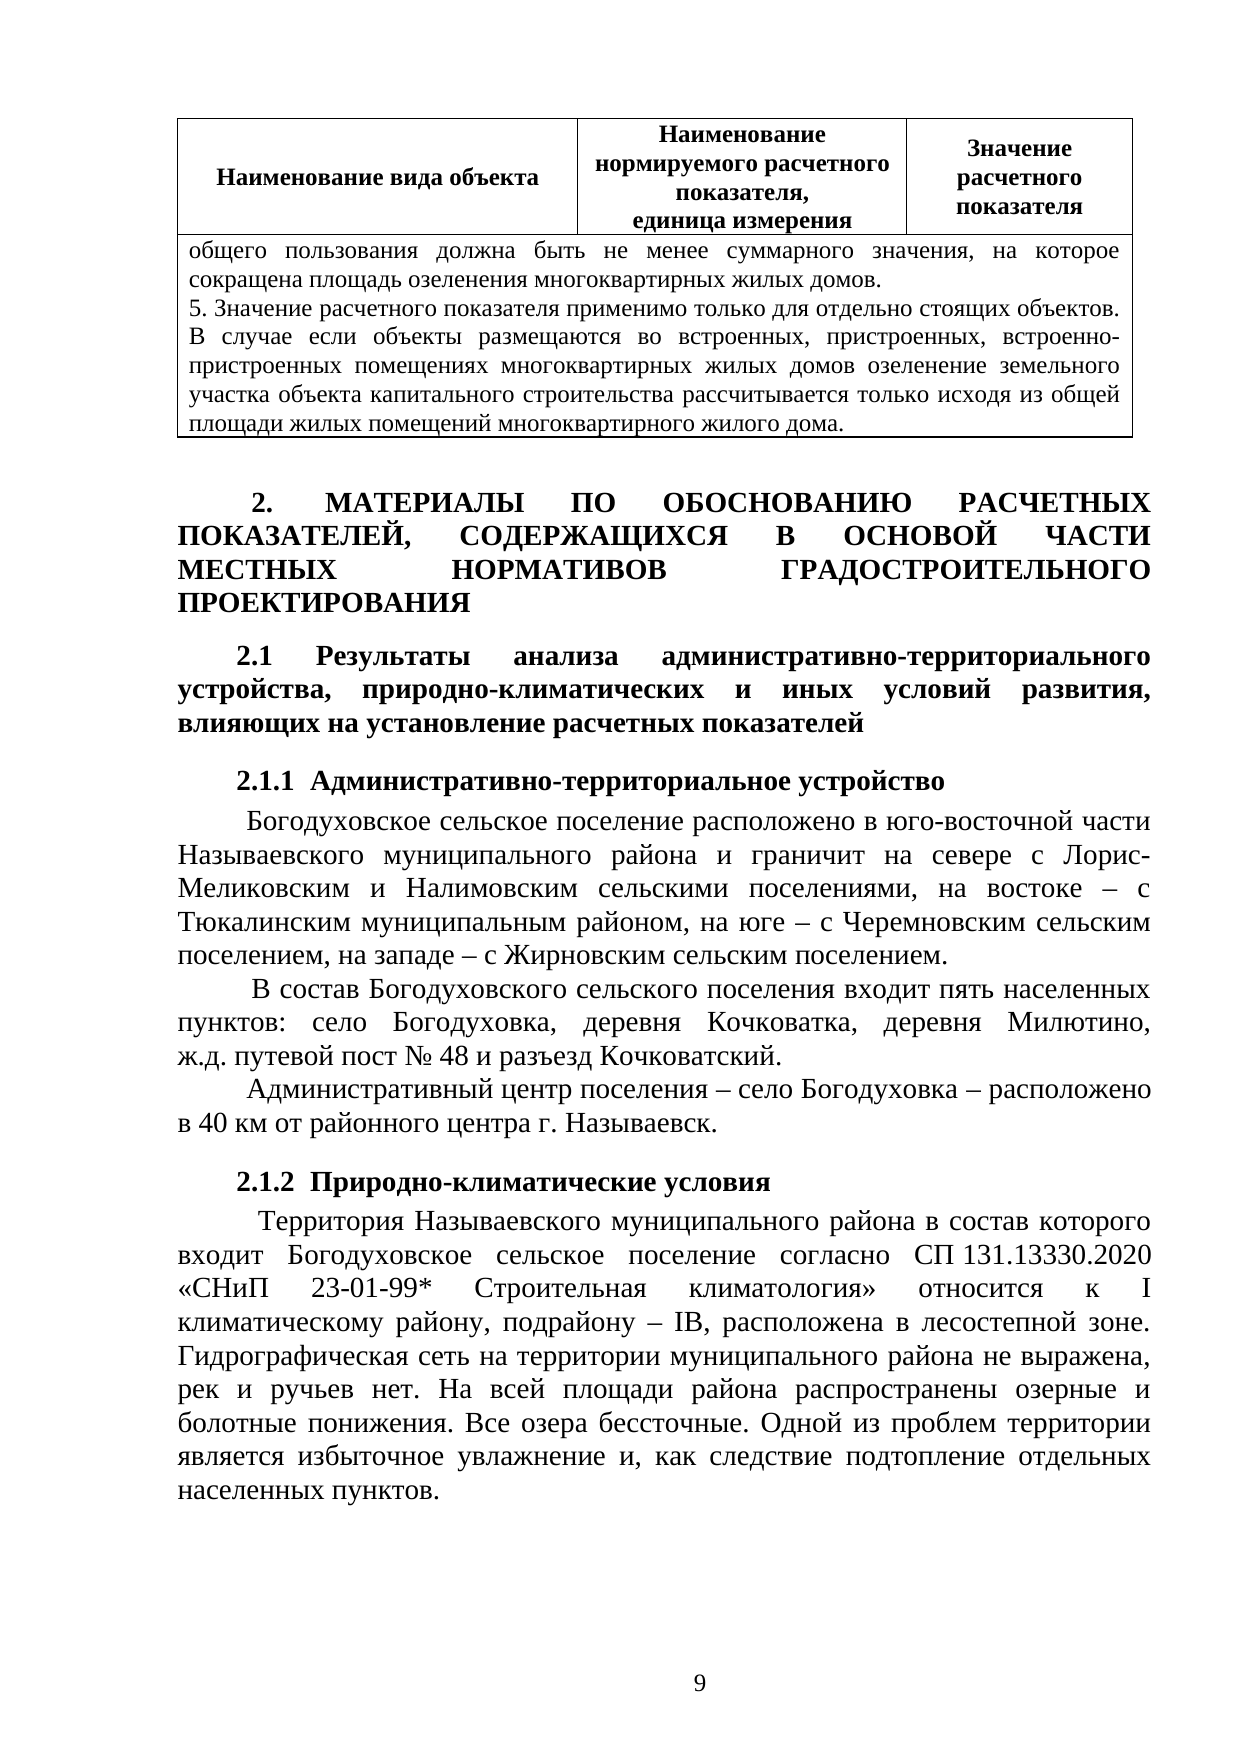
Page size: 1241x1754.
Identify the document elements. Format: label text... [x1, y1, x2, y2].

subtitle 2.1 Результаты анализа административно-территориального устройства, природно-климатических и иных условий развития, влияющих на установление расчетных показателей [177, 638, 1152, 738]
table_header Наименование вида объекта [178, 119, 577, 234]
text Административный центр поселения – село Богодуховка – расположено в 40 км от районного центра г. Называевск. [177, 1072, 1152, 1139]
text В состав Богодуховского сельского поселения входит пять населенных пунктов: село Богодуховка, деревня Кочковатка, деревня Милютино, ж.д. путевой пост № 48 и разъезд Кочковатский. [177, 971, 1152, 1072]
table_header Наименование нормируемого расчетного показателя, единица измерения [578, 119, 906, 234]
subtitle Природно-климатические условия [236, 1164, 1152, 1197]
subtitle МАТЕРИАЛЫ ПО ОБОСНОВАНИЮ РАСЧЕТНЫХ ПОКАЗАТЕЛЕЙ, СОДЕРЖАЩИХСЯ В ОСНОВОЙ ЧАСТИ МЕСТНЫХ НОРМАТИВОВ ГРАДОСТРОИТЕЛЬНОГО ПРОЕКТИРОВАНИЯ [177, 485, 1152, 619]
table_header Значение расчетного показателя [907, 119, 1132, 234]
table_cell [178, 235, 1132, 436]
text Территория Называевского муниципального района в состав которого входит Богодуховское сельское поселение согласно СП 131.13330.2020 «СНиП 23-01-99* Строительная климатология» относится к I климатическому району, подрайону – IВ, расположена в лесостепной зоне. Гидрографическая сеть на территории муниципального района не выражена, рек и ручьев нет. На всей площади района распространены озерные и болотные понижения. Все озера бессточные. Одной из проблем территории является избыточное увлажнение и, как следствие подтопление отдельных населенных пунктов. [177, 1203, 1152, 1505]
subtitle Административно-территориальное устройство [236, 763, 1152, 797]
text Богодуховское сельское поселение расположено в юго-восточной части Называевского муниципального района и граничит на севере с Лорис-Меликовским и Налимовским сельскими поселениями, на востоке – с Тюкалинским муниципальным районом, на юге – с Черемновским сельским поселением, на западе – с Жирновским сельским поселением. [177, 803, 1152, 971]
